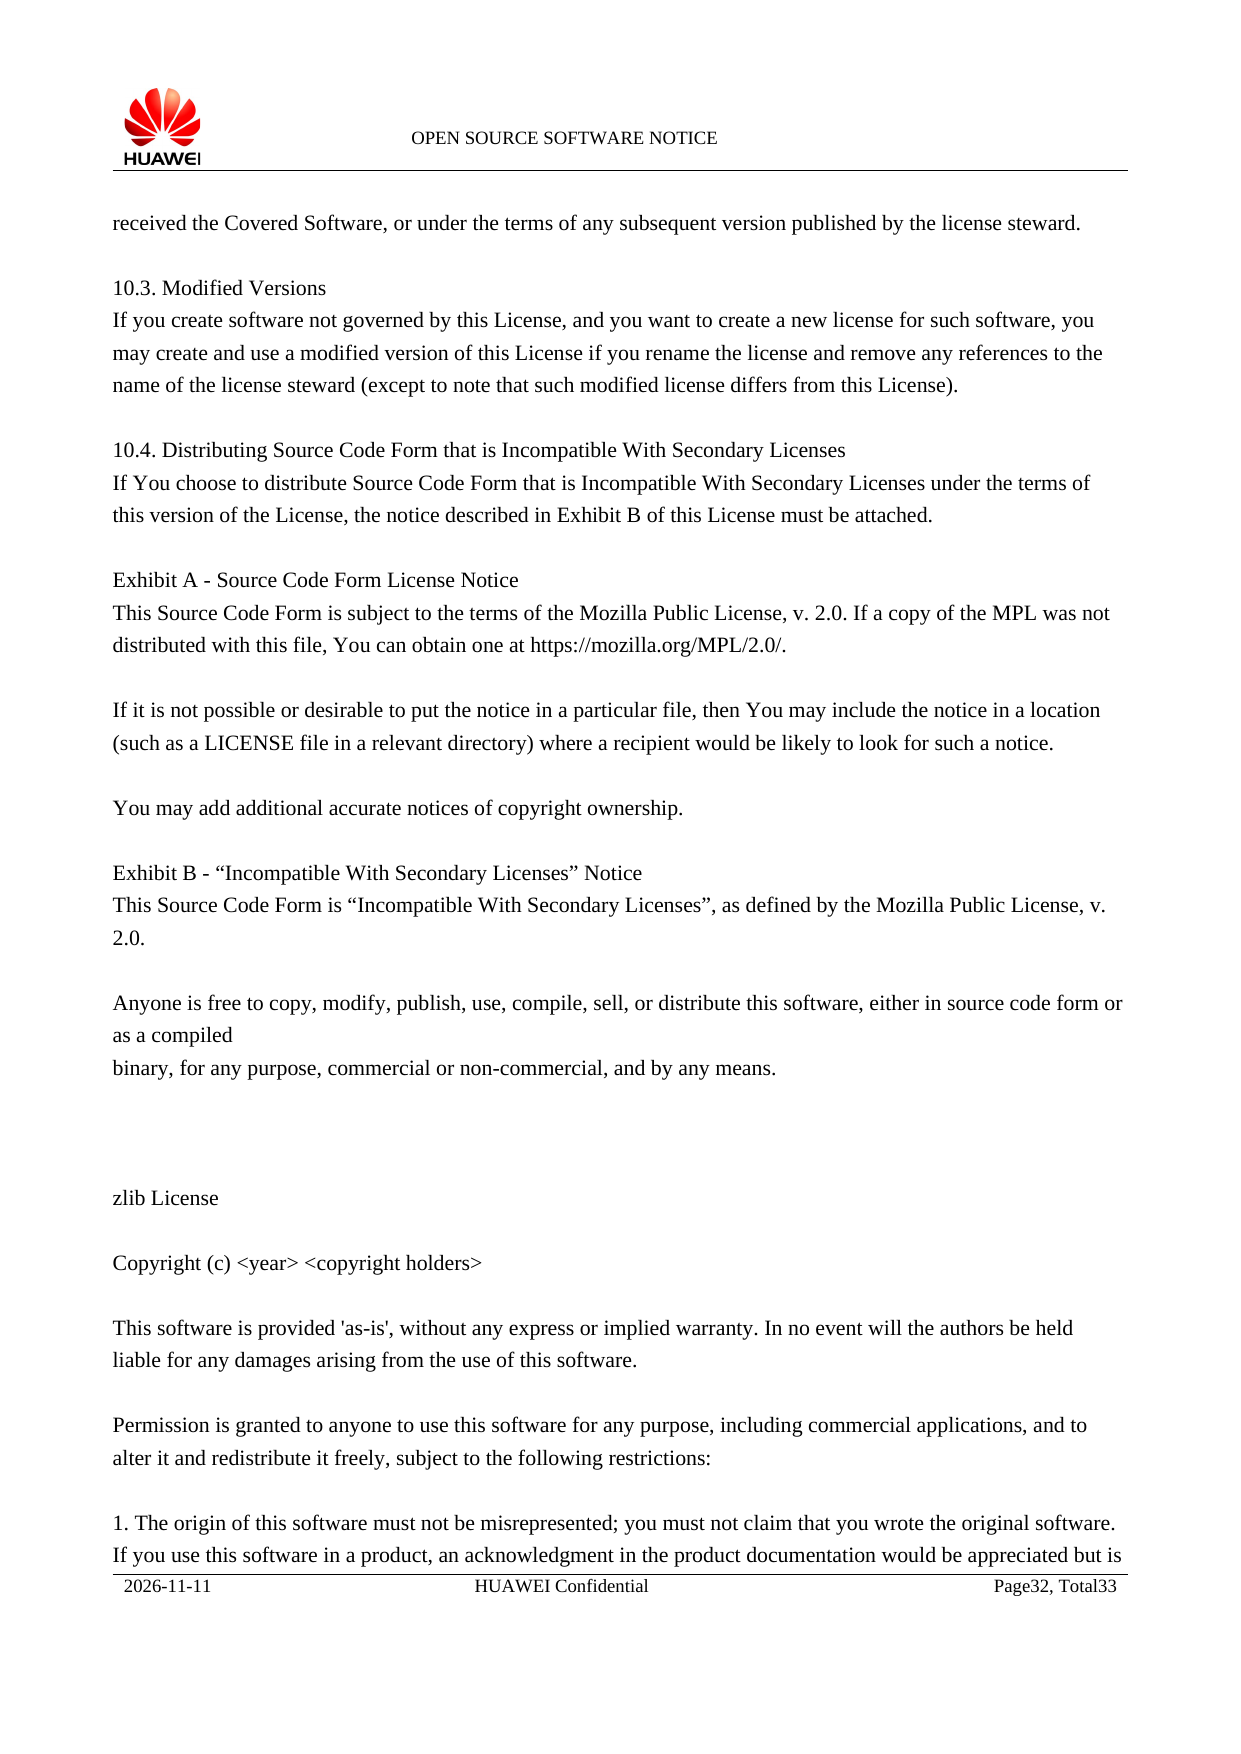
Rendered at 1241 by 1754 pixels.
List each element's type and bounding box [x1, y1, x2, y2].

picture [124, 88, 201, 165]
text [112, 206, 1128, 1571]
